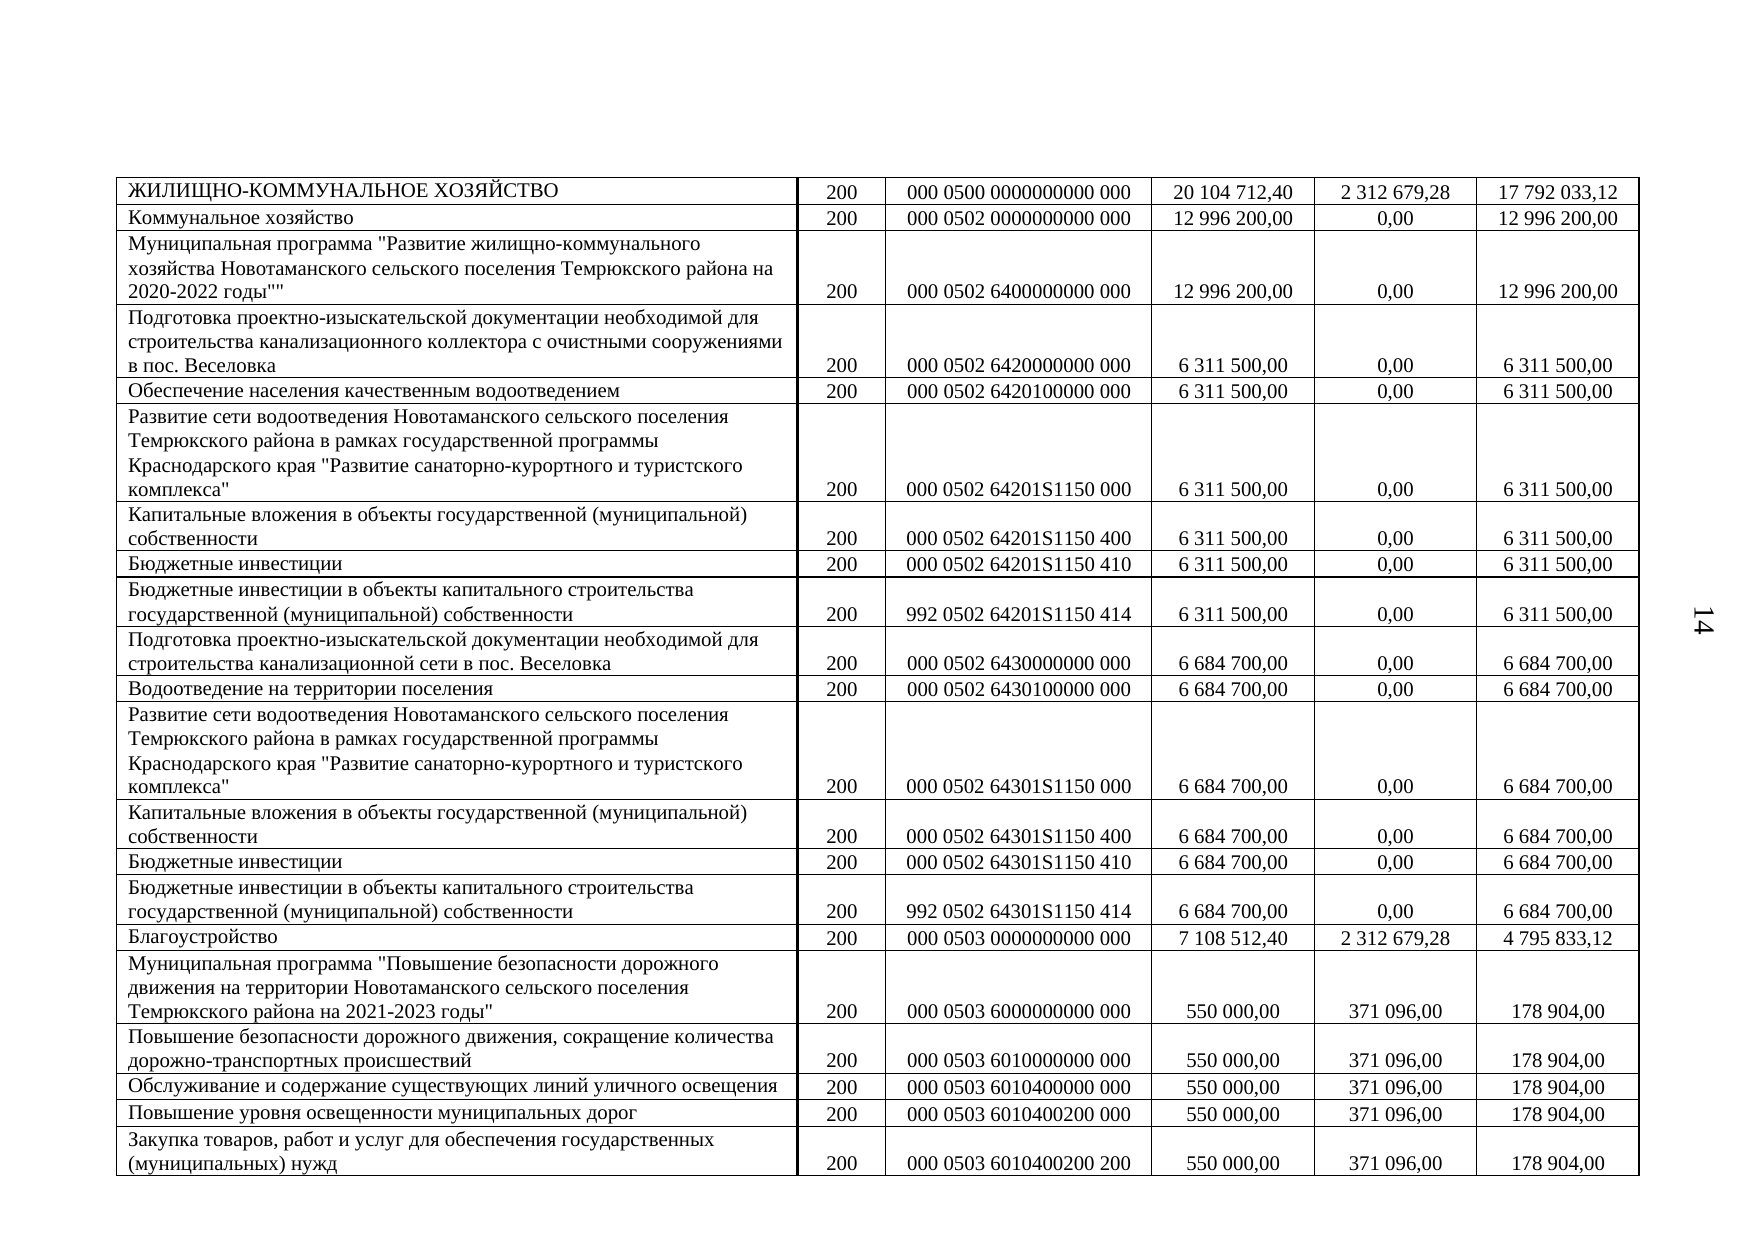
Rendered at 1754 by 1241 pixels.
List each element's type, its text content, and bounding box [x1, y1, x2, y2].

table_cell 0,00 [1315, 305, 1476, 377]
table_cell 6 311 500,00 [1152, 551, 1314, 576]
table_cell 992 0502 64201S1150 414 [886, 578, 1151, 626]
table_cell 000 0503 0000000000 000 [886, 925, 1151, 950]
table_cell 178 904,00 [1477, 1074, 1638, 1099]
table_cell 200 [799, 875, 885, 923]
table_cell 0,00 [1315, 205, 1476, 230]
table_cell 550 000,00 [1152, 1024, 1314, 1072]
table_cell 6 684 700,00 [1477, 627, 1638, 675]
table_cell 6 311 500,00 [1152, 578, 1314, 626]
table_cell 371 096,00 [1315, 951, 1476, 1023]
table_cell 200 [799, 378, 885, 403]
table_cell 371 096,00 [1315, 1100, 1476, 1126]
table_cell 6 684 700,00 [1152, 627, 1314, 675]
table_cell 371 096,00 [1315, 1074, 1476, 1099]
table_cell 200 [799, 404, 885, 501]
table_cell 6 684 700,00 [1152, 702, 1314, 798]
table_cell 0,00 [1315, 849, 1476, 874]
table_cell 6 684 700,00 [1477, 800, 1638, 848]
table_cell 178 904,00 [1477, 1127, 1638, 1175]
table_cell 178 904,00 [1477, 1024, 1638, 1072]
table_cell Обеспечение населения качественным водоотведением [117, 378, 796, 403]
table_cell 200 [799, 849, 885, 874]
table_cell 000 0502 6420000000 000 [886, 305, 1151, 377]
table_cell 550 000,00 [1152, 951, 1314, 1023]
table_cell 992 0502 64301S1150 414 [886, 875, 1151, 923]
table_cell 000 0502 64201S1150 400 [886, 502, 1151, 550]
table_cell Коммунальное хозяйство [117, 205, 796, 230]
table_cell Муниципальная программа "Развитие жилищно-коммунального хозяйства Новотаманского сельского поселения Темрюкского района на 2020-2022 годы"" [117, 231, 796, 303]
table_cell 371 096,00 [1315, 1024, 1476, 1072]
table_cell Повышение безопасности дорожного движения, сокращение количества дорожно-транспортных происшествий [117, 1024, 796, 1072]
table_cell 200 [799, 205, 885, 230]
table_cell 200 [799, 800, 885, 848]
table_cell 178 904,00 [1477, 951, 1638, 1023]
table_cell 0,00 [1315, 231, 1476, 303]
table_cell 200 [799, 951, 885, 1023]
table_cell 200 [799, 231, 885, 303]
table_cell 0,00 [1315, 378, 1476, 403]
table_cell 2 312 679,28 [1315, 925, 1476, 950]
table_cell 200 [799, 627, 885, 675]
table_cell 0,00 [1315, 551, 1476, 576]
table_cell 000 0503 6010400000 000 [886, 1074, 1151, 1099]
table_cell Подготовка проектно-изыскательской документации необходимой для строительства канализационной сети в пос. Веселовка [117, 627, 796, 675]
table_cell 200 [799, 178, 885, 204]
table_cell 17 792 033,12 [1477, 178, 1638, 204]
table_cell 6 684 700,00 [1477, 702, 1638, 798]
table_cell 200 [799, 578, 885, 626]
table_cell 12 996 200,00 [1152, 205, 1314, 230]
table_cell 200 [799, 502, 885, 550]
table_cell 12 996 200,00 [1477, 231, 1638, 303]
table_cell 000 0502 64201S1150 410 [886, 551, 1151, 576]
table_cell 200 [799, 551, 885, 576]
table_cell 6 684 700,00 [1477, 849, 1638, 874]
table_cell 200 [799, 1024, 885, 1072]
table_cell 6 311 500,00 [1152, 502, 1314, 550]
table_cell 6 311 500,00 [1152, 404, 1314, 501]
table_cell 000 0502 64201S1150 000 [886, 404, 1151, 501]
table_cell 000 0502 6420100000 000 [886, 378, 1151, 403]
table_cell 550 000,00 [1152, 1074, 1314, 1099]
table_cell 6 311 500,00 [1477, 551, 1638, 576]
table_cell 000 0503 6010400200 000 [886, 1100, 1151, 1126]
table_cell Водоотведение на территории поселения [117, 676, 796, 701]
table_cell 200 [799, 305, 885, 377]
table_cell 000 0503 6010000000 000 [886, 1024, 1151, 1072]
table_cell 000 0500 0000000000 000 [886, 178, 1151, 204]
table_cell 178 904,00 [1477, 1100, 1638, 1126]
table_cell 7 108 512,40 [1152, 925, 1314, 950]
table_cell 000 0503 6000000000 000 [886, 951, 1151, 1023]
table_cell 0,00 [1315, 404, 1476, 501]
table_cell 0,00 [1315, 578, 1476, 626]
table_cell 000 0502 64301S1150 000 [886, 702, 1151, 798]
table_cell 6 311 500,00 [1477, 305, 1638, 377]
table_cell 0,00 [1315, 702, 1476, 798]
table_cell Бюджетные инвестиции в объекты капитального строительства государственной (муниципальной) собственности [117, 578, 796, 626]
table_cell Закупка товаров, работ и услуг для обеспечения государственных (муниципальных) нужд [117, 1127, 796, 1175]
table_cell 0,00 [1315, 875, 1476, 923]
table_cell Развитие сети водоотведения Новотаманского сельского поселения Темрюкского района в рамках государственной программы Краснодарского края "Развитие санаторно-курортного и туристского комплекса" [117, 404, 796, 501]
table_cell Капитальные вложения в объекты государственной (муниципальной) собственности [117, 800, 796, 848]
table_cell 6 684 700,00 [1477, 875, 1638, 923]
table_cell 20 104 712,40 [1152, 178, 1314, 204]
table_cell 000 0502 64301S1150 410 [886, 849, 1151, 874]
table_cell 000 0502 6400000000 000 [886, 231, 1151, 303]
table_cell 200 [799, 925, 885, 950]
table_cell 6 684 700,00 [1477, 676, 1638, 701]
table_cell 2 312 679,28 [1315, 178, 1476, 204]
table_cell 200 [799, 1127, 885, 1175]
table_cell 4 795 833,12 [1477, 925, 1638, 950]
table_cell 6 684 700,00 [1152, 676, 1314, 701]
table_cell 6 684 700,00 [1152, 875, 1314, 923]
table_cell 000 0502 6430000000 000 [886, 627, 1151, 675]
table_cell 6 311 500,00 [1152, 378, 1314, 403]
table_cell ЖИЛИЩНО-КОММУНАЛЬНОЕ ХОЗЯЙСТВО [117, 178, 796, 204]
table_cell Обслуживание и содержание существующих линий уличного освещения [117, 1074, 796, 1099]
table_cell 550 000,00 [1152, 1127, 1314, 1175]
table_cell 6 311 500,00 [1477, 404, 1638, 501]
table_cell 371 096,00 [1315, 1127, 1476, 1175]
table_cell 000 0503 6010400200 200 [886, 1127, 1151, 1175]
table_cell Муниципальная программа "Повышение безопасности дорожного движения на территории Новотаманского сельского поселения Темрюкского района на 2021-2023 годы" [117, 951, 796, 1023]
table_cell 6 311 500,00 [1477, 502, 1638, 550]
table_cell 000 0502 0000000000 000 [886, 205, 1151, 230]
table_cell 0,00 [1315, 800, 1476, 848]
table_cell Повышение уровня освещенности муниципальных дорог [117, 1100, 796, 1126]
table_cell Бюджетные инвестиции в объекты капитального строительства государственной (муниципальной) собственности [117, 875, 796, 923]
table_cell 550 000,00 [1152, 1100, 1314, 1126]
table_cell Подготовка проектно-изыскательской документации необходимой для строительства канализационного коллектора с очистными сооружениями в пос. Веселовка [117, 305, 796, 377]
table_cell 0,00 [1315, 676, 1476, 701]
table_cell 6 684 700,00 [1152, 849, 1314, 874]
table_cell 200 [799, 702, 885, 798]
table_cell Благоустройство [117, 925, 796, 950]
table_cell 0,00 [1315, 627, 1476, 675]
table_cell 12 996 200,00 [1477, 205, 1638, 230]
table_cell Развитие сети водоотведения Новотаманского сельского поселения Темрюкского района в рамках государственной программы Краснодарского края "Развитие санаторно-курортного и туристского комплекса" [117, 702, 796, 798]
table_cell 6 311 500,00 [1477, 578, 1638, 626]
table_cell 12 996 200,00 [1152, 231, 1314, 303]
table_cell 200 [799, 676, 885, 701]
table_cell Бюджетные инвестиции [117, 551, 796, 576]
table_cell Капитальные вложения в объекты государственной (муниципальной) собственности [117, 502, 796, 550]
table_cell 6 684 700,00 [1152, 800, 1314, 848]
table_cell 200 [799, 1100, 885, 1126]
table_cell 000 0502 64301S1150 400 [886, 800, 1151, 848]
table_cell 0,00 [1315, 502, 1476, 550]
table_cell Бюджетные инвестиции [117, 849, 796, 874]
table_cell 000 0502 6430100000 000 [886, 676, 1151, 701]
table_cell 200 [799, 1074, 885, 1099]
table_cell 6 311 500,00 [1477, 378, 1638, 403]
table_cell 6 311 500,00 [1152, 305, 1314, 377]
